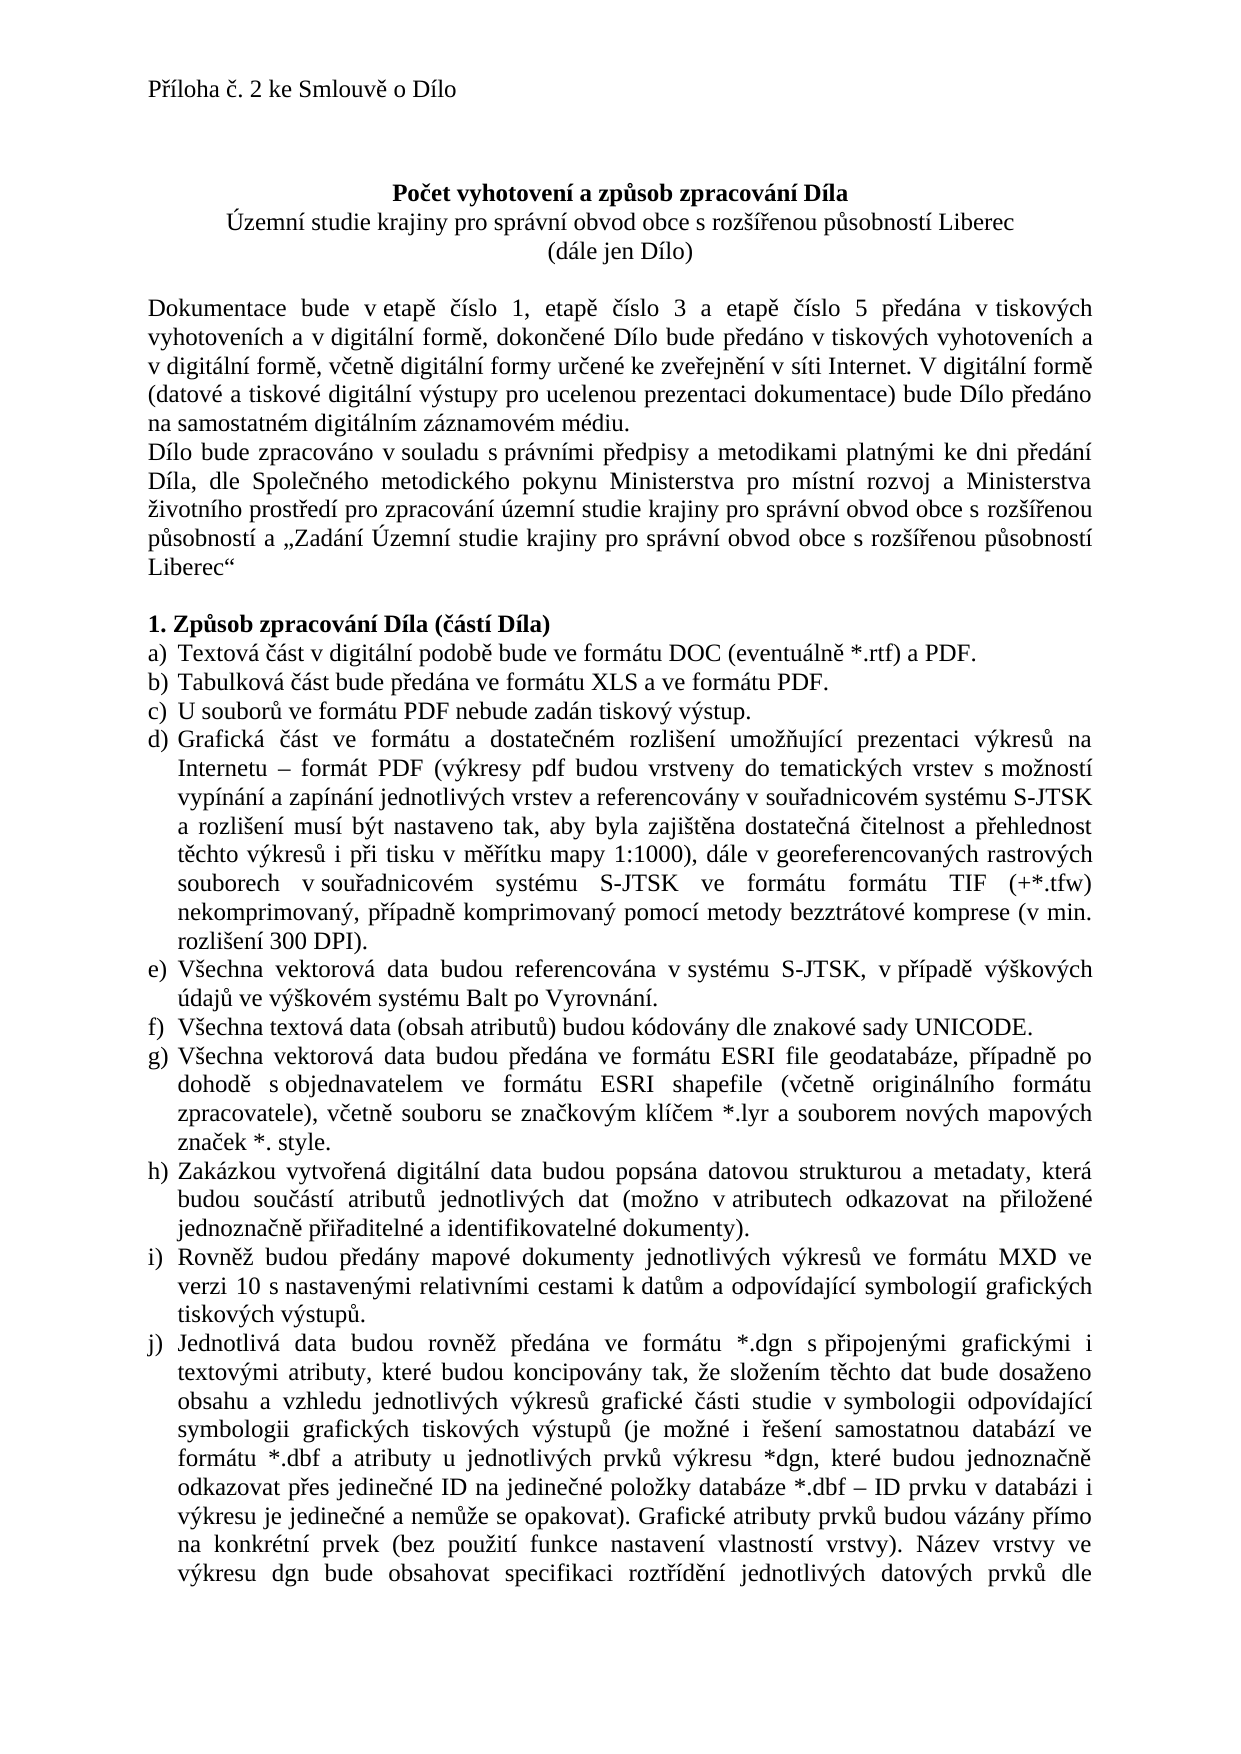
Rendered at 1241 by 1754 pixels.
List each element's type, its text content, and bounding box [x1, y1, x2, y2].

list Grafická část ve formátu a dostatečném rozlišení umožňující prezentaci výkresů na Internetu – formát PDF (výkresy pdf budou vrstveny do tematických vrstev s možností vypínání a zapínání jednotlivých vrstev a referencovány v souřadnicovém systému S-JTSK a rozlišení musí být nastaveno tak, aby byla zajištěna dostatečná čitelnost a přehlednost těchto výkresů i při tisku v měřítku mapy 1:1000), dále v georeferencovaných rastrových souborech v souřadnicovém systému S-JTSK ve formátu formátu TIF (+*.tfw) nekomprimovaný, případně komprimovaný pomocí metody bezztrátové komprese (v min. rozlišení 300 DPI). [148, 724, 1093, 954]
text 1. Způsob zpracování Díla (částí Díla) [148, 609, 1093, 638]
list Tabulková část bude předána ve formátu XLS a ve formátu PDF. [148, 667, 1093, 696]
list U souborů ve formátu PDF nebude zadán tiskový výstup. [148, 696, 1093, 724]
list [148, 1328, 1093, 1587]
text Územní studie krajiny pro správní obvod obce s rozšířenou působností Liberec [148, 207, 1093, 236]
list Rovněž budou předány mapové dokumenty jednotlivých výkresů ve formátu MXD ve verzi 10 s nastavenými relativními cestami k datům a odpovídající symbologií grafických tiskových výstupů. [148, 1242, 1093, 1328]
text (dále jen Dílo) [148, 236, 1093, 264]
list Všechna vektorová data budou předána ve formátu ESRI file geodatabáze, případně po dohodě s objednavatelem ve formátu ESRI shapefile (včetně originálního formátu zpracovatele), včetně souboru se značkovým klíčem *.lyr a souborem nových mapových značek *. style. [148, 1041, 1093, 1156]
list Všechna vektorová data budou referencována v systému S-JTSK, v případě výškových údajů ve výškovém systému Balt po Vyrovnání. [148, 954, 1093, 1012]
list Textová část v digitální podobě bude ve formátu DOC (eventuálně *.rtf) a PDF. [148, 638, 1093, 667]
text Dokumentace bude v etapě číslo 1, etapě číslo 3 a etapě číslo 5 předána v tiskových vyhotoveních a v digitální formě, dokončené Dílo bude předáno v tiskových vyhotoveních a v digitální formě, včetně digitální formy určené ke zveřejnění v síti Internet. V digitální formě (datové a tiskové digitální výstupy pro ucelenou prezentaci dokumentace) bude Dílo předáno na samostatném digitálním záznamovém médiu. [148, 293, 1093, 437]
text Dílo bude zpracováno v souladu s právními předpisy a metodikami platnými ke dni předání Díla, dle Společného metodického pokynu Ministerstva pro místní rozvoj a Ministerstva životního prostředí pro zpracování územní studie krajiny pro správní obvod obce s rozšířenou působností a „Zadání Územní studie krajiny pro správní obvod obce s rozšířenou působností Liberec“ [148, 437, 1093, 581]
text Počet vyhotovení a způsob zpracování Díla [148, 178, 1093, 207]
list Zakázkou vytvořená digitální data budou popsána datovou strukturou a metadaty, která budou součástí atributů jednotlivých dat (možno v atributech odkazovat na přiložené jednoznačně přiřaditelné a identifikovatelné dokumenty). [148, 1156, 1093, 1242]
list Všechna textová data (obsah atributů) budou kódovány dle znakové sady UNICODE. [148, 1012, 1093, 1041]
